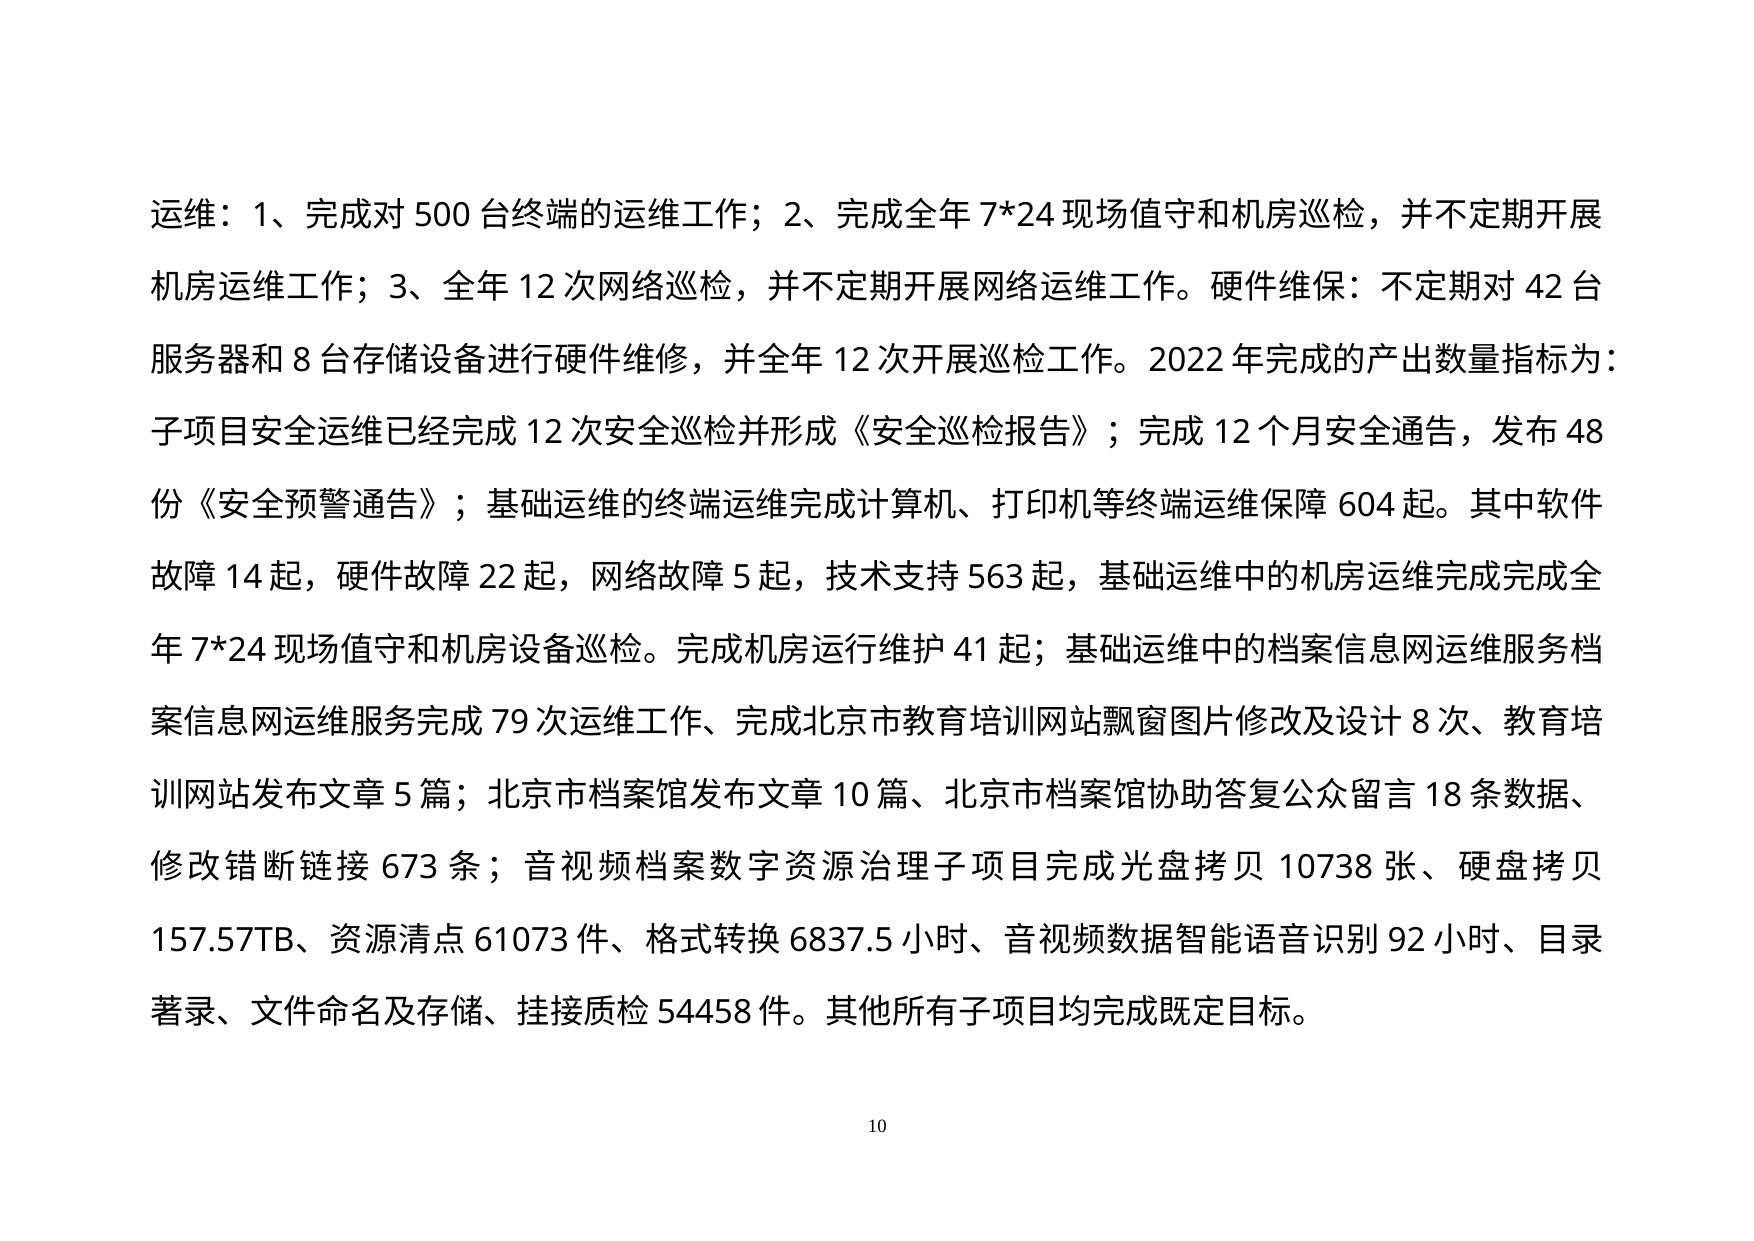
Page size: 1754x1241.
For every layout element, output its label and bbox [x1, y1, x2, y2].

text [150, 187, 1604, 1033]
